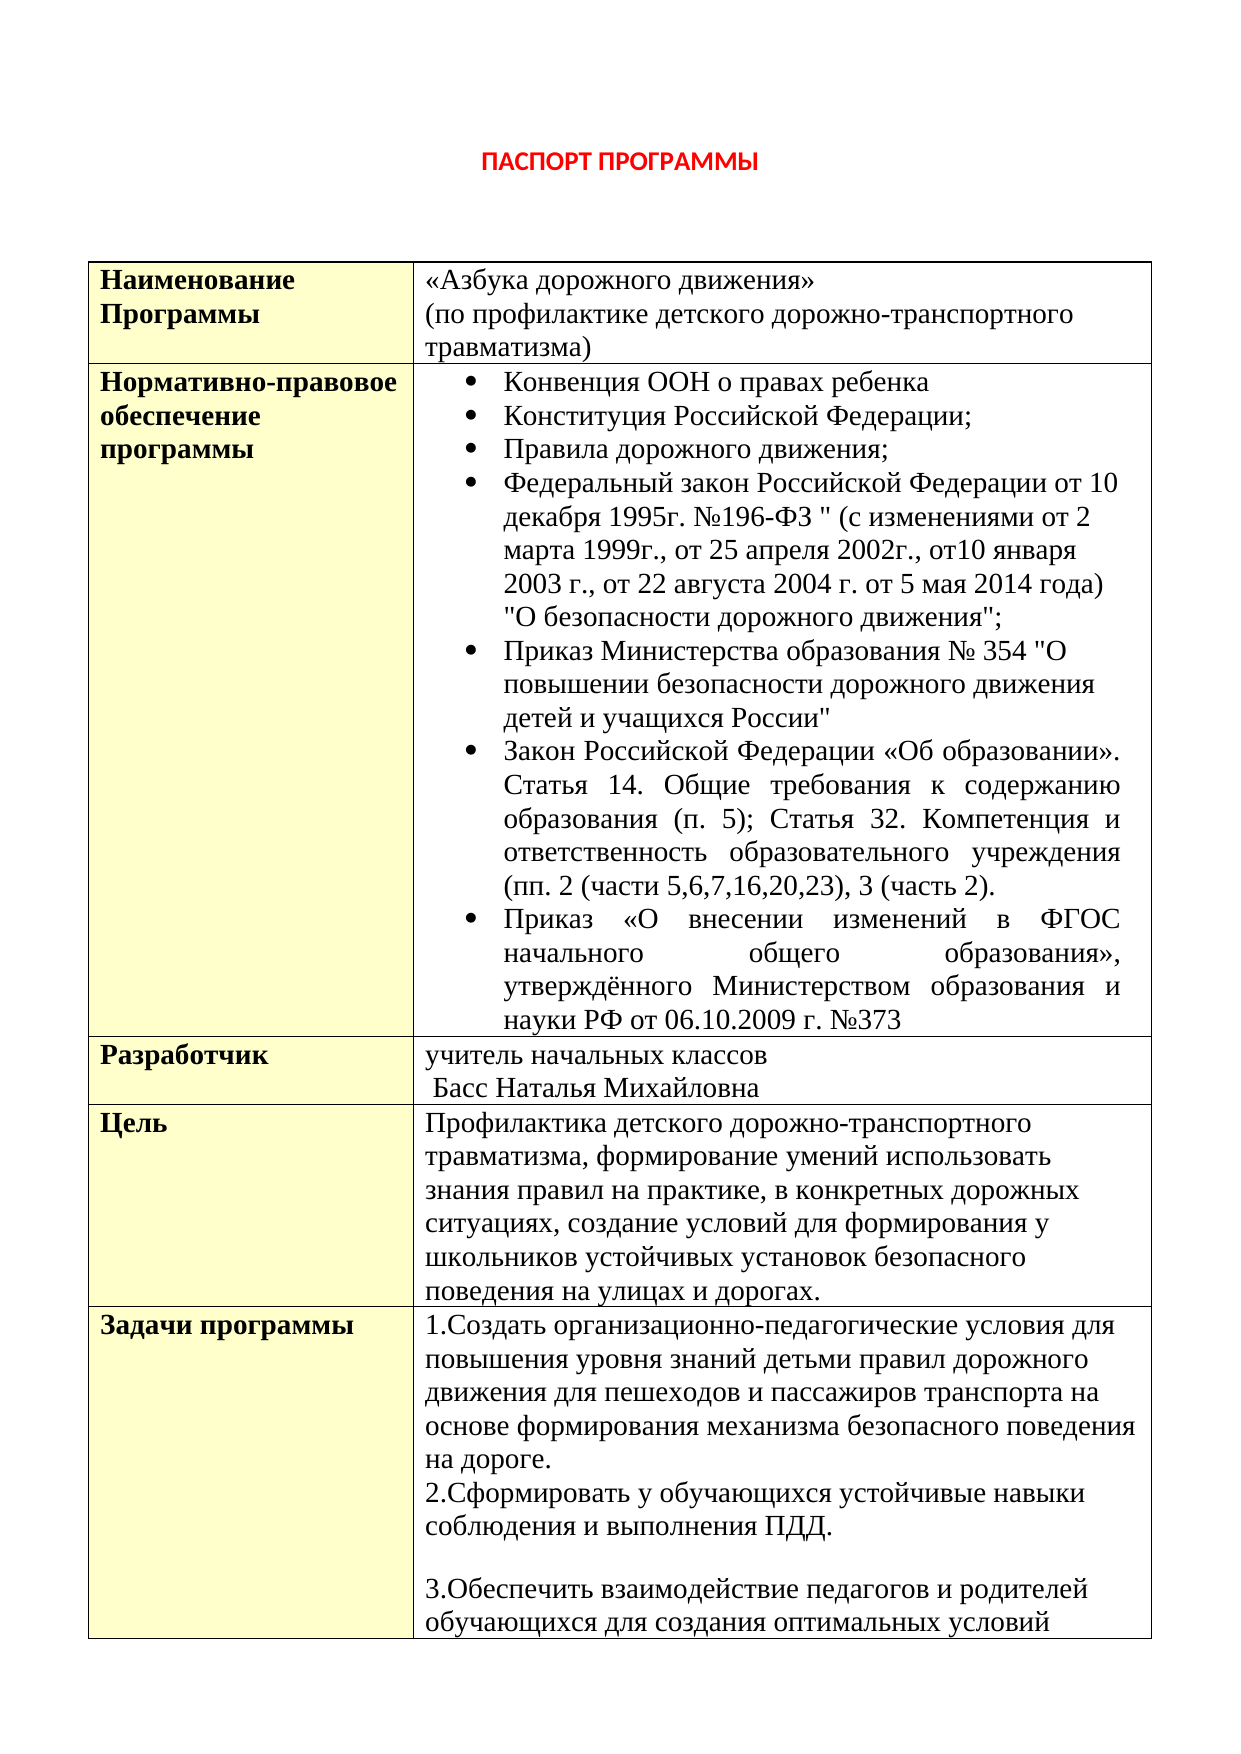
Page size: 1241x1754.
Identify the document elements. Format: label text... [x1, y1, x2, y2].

table_cell Задачи программы [89, 1307, 413, 1638]
table_cell учитель начальных классов Басс Наталья Михайловна [414, 1037, 1151, 1104]
text ПАСПОРТ ПРОГРАММЫ [89, 144, 1152, 177]
table_cell [414, 364, 1151, 1036]
table_cell Разработчик [89, 1037, 413, 1104]
table_cell Цель [89, 1105, 413, 1306]
table_header Наименование Программы [89, 263, 413, 363]
table_header «Азбука дорожного движения» (по профилактике детского дорожно-транспортного травматизма) [414, 263, 1151, 363]
table_cell Нормативно-правовое обеспечение программы [89, 364, 413, 1036]
table_cell Профилактика детского дорожно-транспортного травматизма, формирование умений использовать знания правил на практике, в конкретных дорожных ситуациях, создание условий для формирования у школьников устойчивых установок безопасного поведения на улицах и дорогах. [414, 1105, 1151, 1306]
